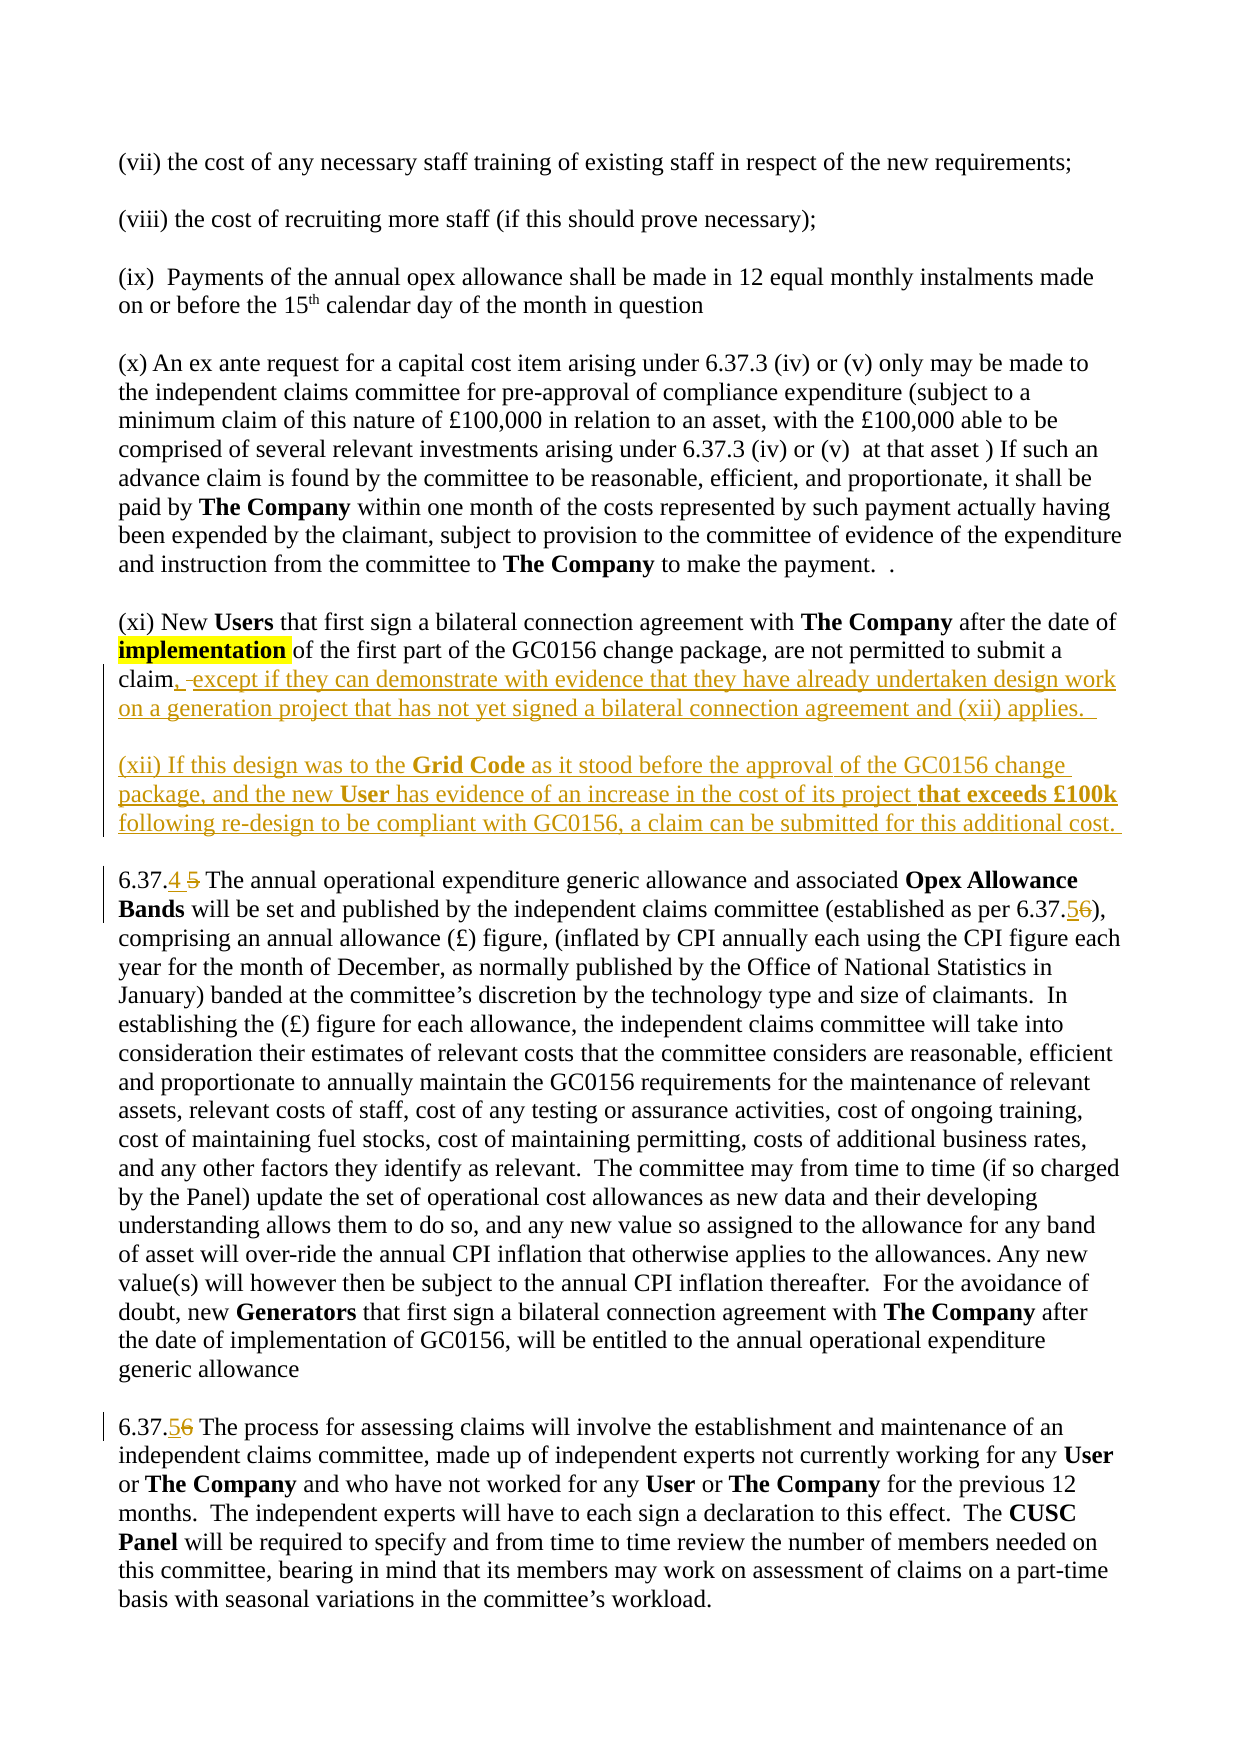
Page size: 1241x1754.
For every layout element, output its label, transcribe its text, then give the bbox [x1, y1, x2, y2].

text (vii) the cost of any necessary staff training of existing staff in respect of the new requirements; [118, 147, 1122, 176]
text (x) An ex ante request for a capital cost item arising under 6.37.3 (iv) or (v) only may be made to the independent claims committee for pre-approval of compliance expenditure (subject to a minimum claim of this nature of £100,000 in relation to an asset, with the £100,000 able to be comprised of several relevant investments arising under 6.37.3 (iv) or (v) at that asset ) If such an advance claim is found by the committee to be reasonable, efficient, and proportionate, it shall be paid by The Company within one month of the costs represented by such payment actually having been expended by the claimant, subject to provision to the committee of evidence of the expenditure and instruction from the committee to The Company to make the payment. . [118, 348, 1122, 578]
text 6.37. The process for assessing claims will involve the establishment and maintenance of an independent claims committee, made up of independent experts not currently working for any User or The Company and who have not worked for any User or The Company for the previous 12 months. The independent experts will have to each sign a declaration to this effect. The CUSC Panel will be required to specify and from time to time review the number of members needed on this committee, bearing in mind that its members may work on assessment of claims on a part-time basis with seasonal variations in the committee’s workload. [118, 1412, 1122, 1613]
text (ix) Payments of the annual opex allowance shall be made in 12 equal monthly instalments made on or before the 15th calendar day of the month in question [118, 262, 1122, 319]
text (xi) New Users that first sign a bilateral connection agreement with The Company after the date of implementation of the first part of the GC0156 change package, are not permitted to submit a claim [118, 607, 1122, 722]
text 6.37. The annual operational expenditure generic allowance and associated Opex Allowance Bands will be set and published by the independent claims committee (established as per 6.37.), comprising an annual allowance (£) figure, (inflated by CPI annually each using the CPI figure each year for the month of December, as normally published by the Office of National Statistics in January) banded at the committee’s discretion by the technology type and size of claimants. In establishing the (£) figure for each allowance, the independent claims committee will take into consideration their estimates of relevant costs that the committee considers are reasonable, efficient and proportionate to annually maintain the GC0156 requirements for the maintenance of relevant assets, relevant costs of staff, cost of any testing or assurance activities, cost of ongoing training, cost of maintaining fuel stocks, cost of maintaining permitting, costs of additional business rates, and any other factors they identify as relevant. The committee may from time to time (if so charged by the Panel) update the set of operational cost allowances as new data and their developing understanding allows them to do so, and any new value so assigned to the allowance for any band of asset will over-ride the annual CPI inflation that otherwise applies to the allowances. Any new value(s) will however then be subject to the annual CPI inflation thereafter. For the avoidance of doubt, new Generators that first sign a bilateral connection agreement with The Company after the date of implementation of GC0156, will be entitled to the annual operational expenditure generic allowance [118, 866, 1122, 1383]
text (viii) the cost of recruiting more staff (if this should prove necessary); [118, 204, 1122, 233]
